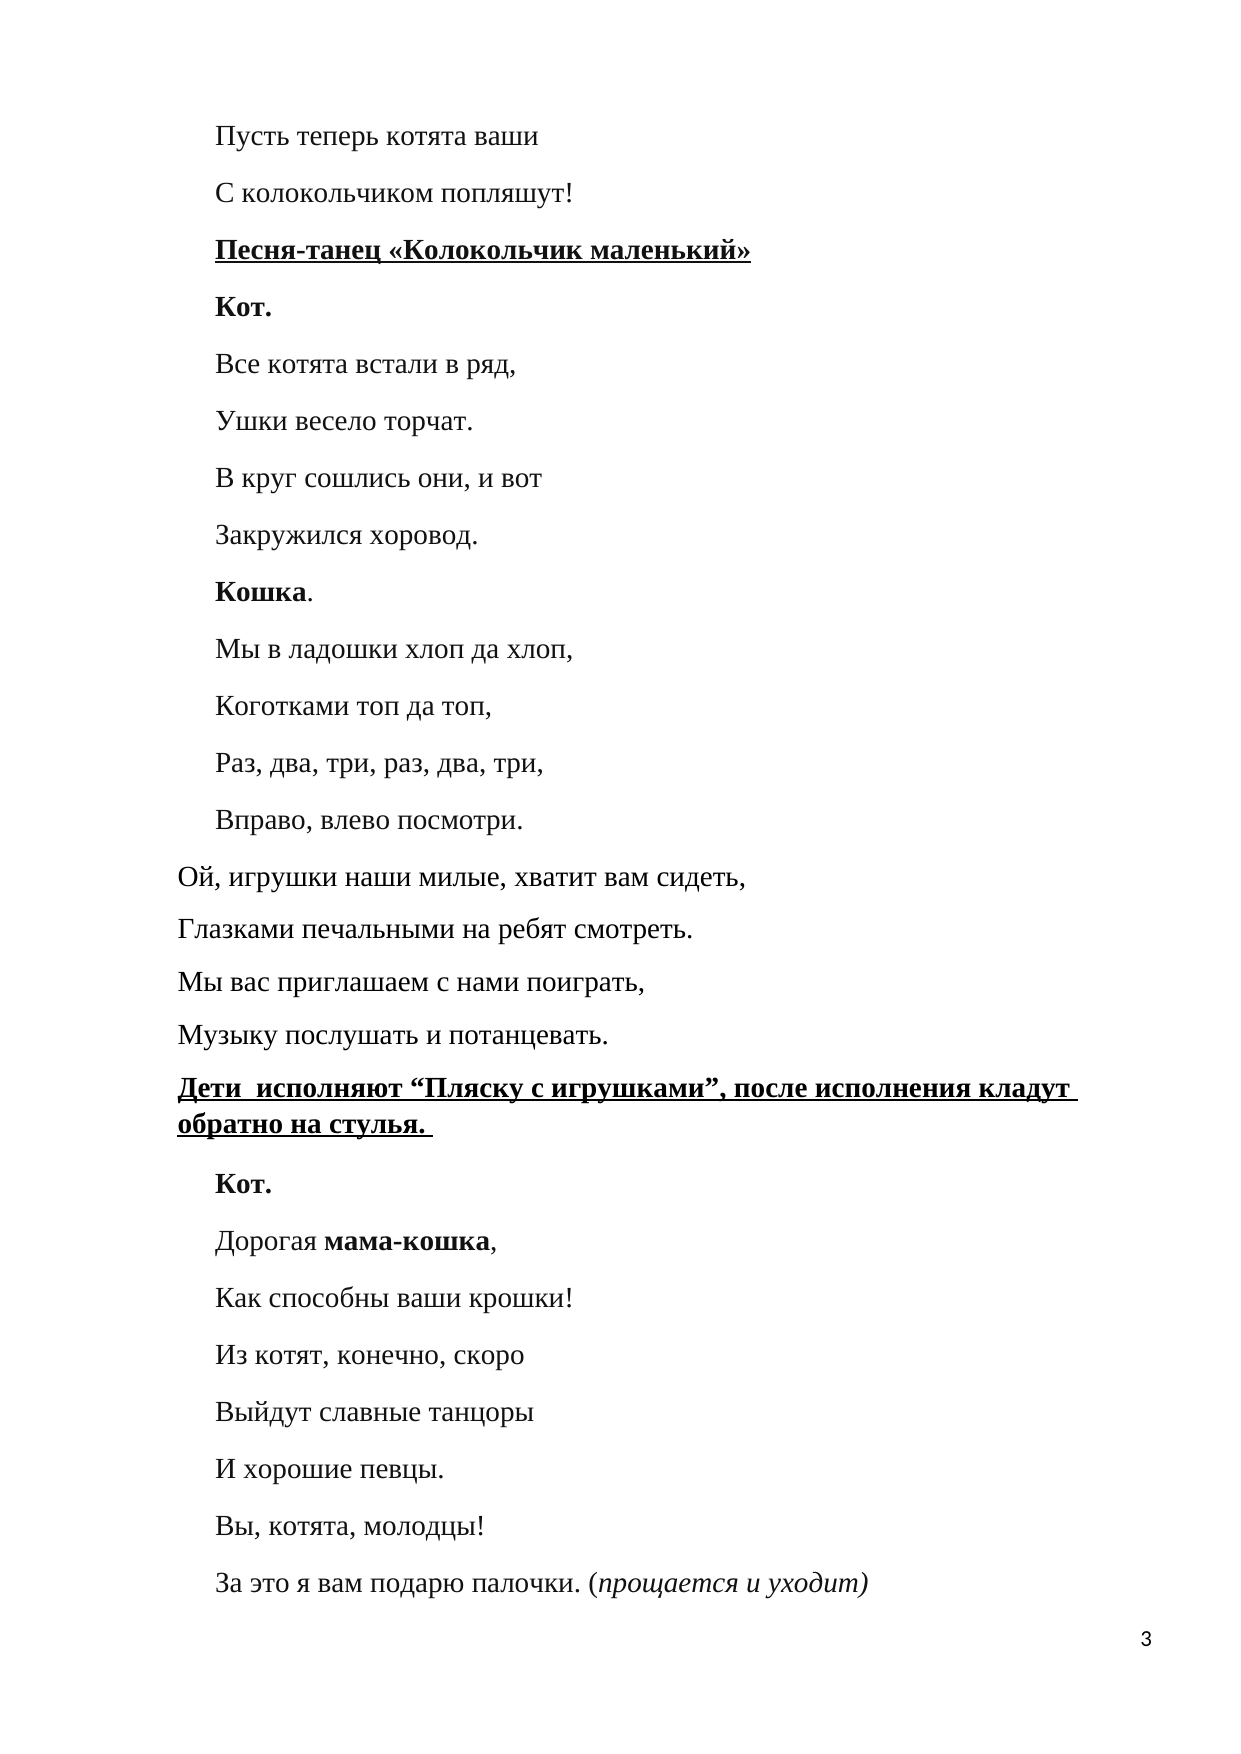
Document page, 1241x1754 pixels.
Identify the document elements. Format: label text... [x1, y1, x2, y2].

text Как способны ваши крошки! [177, 1280, 1152, 1313]
text Песня-танец «Колокольчик маленький» [177, 232, 1152, 266]
text Музыку послушать и потанцевать. [177, 1017, 1152, 1051]
text Из котят, конечно, скоро [177, 1337, 1152, 1370]
text Дети исполняют “Пляску с игрушками”, после исполнения кладут обратно на стулья. [177, 1070, 1152, 1140]
text Пусть теперь котята ваши [177, 118, 1152, 152]
text Дорогая мама-кошка, [177, 1223, 1152, 1256]
text Кот. [177, 289, 1152, 323]
text За это я вам подарю палочки. (прощается и уходит) [177, 1565, 1152, 1598]
text Коготками топ да топ, [177, 688, 1152, 721]
text Ой, игрушки наши милые, хватит вам сидеть, [177, 859, 1152, 892]
text Кошка. [177, 574, 1152, 607]
text Раз, два, три, раз, два, три, [177, 745, 1152, 778]
text В круг сошлись они, и вот [177, 460, 1152, 493]
text Все котята встали в ряд, [177, 346, 1152, 379]
text Мы в ладошки хлоп да хлоп, [177, 631, 1152, 664]
text Ушки весело торчат. [177, 403, 1152, 437]
text Кот. [177, 1166, 1152, 1199]
text Вправо, влево посмотри. [177, 802, 1152, 835]
text С колокольчиком попляшут! [177, 175, 1152, 209]
text И хорошие певцы. [177, 1451, 1152, 1484]
text Глазками печальными на ребят смотреть. [177, 912, 1152, 945]
text Закружился хоровод. [177, 517, 1152, 551]
text Мы вас приглашаем с нами поиграть, [177, 964, 1152, 998]
text Вы, котята, молодцы! [177, 1508, 1152, 1541]
text Выйдут славные танцоры [177, 1394, 1152, 1427]
